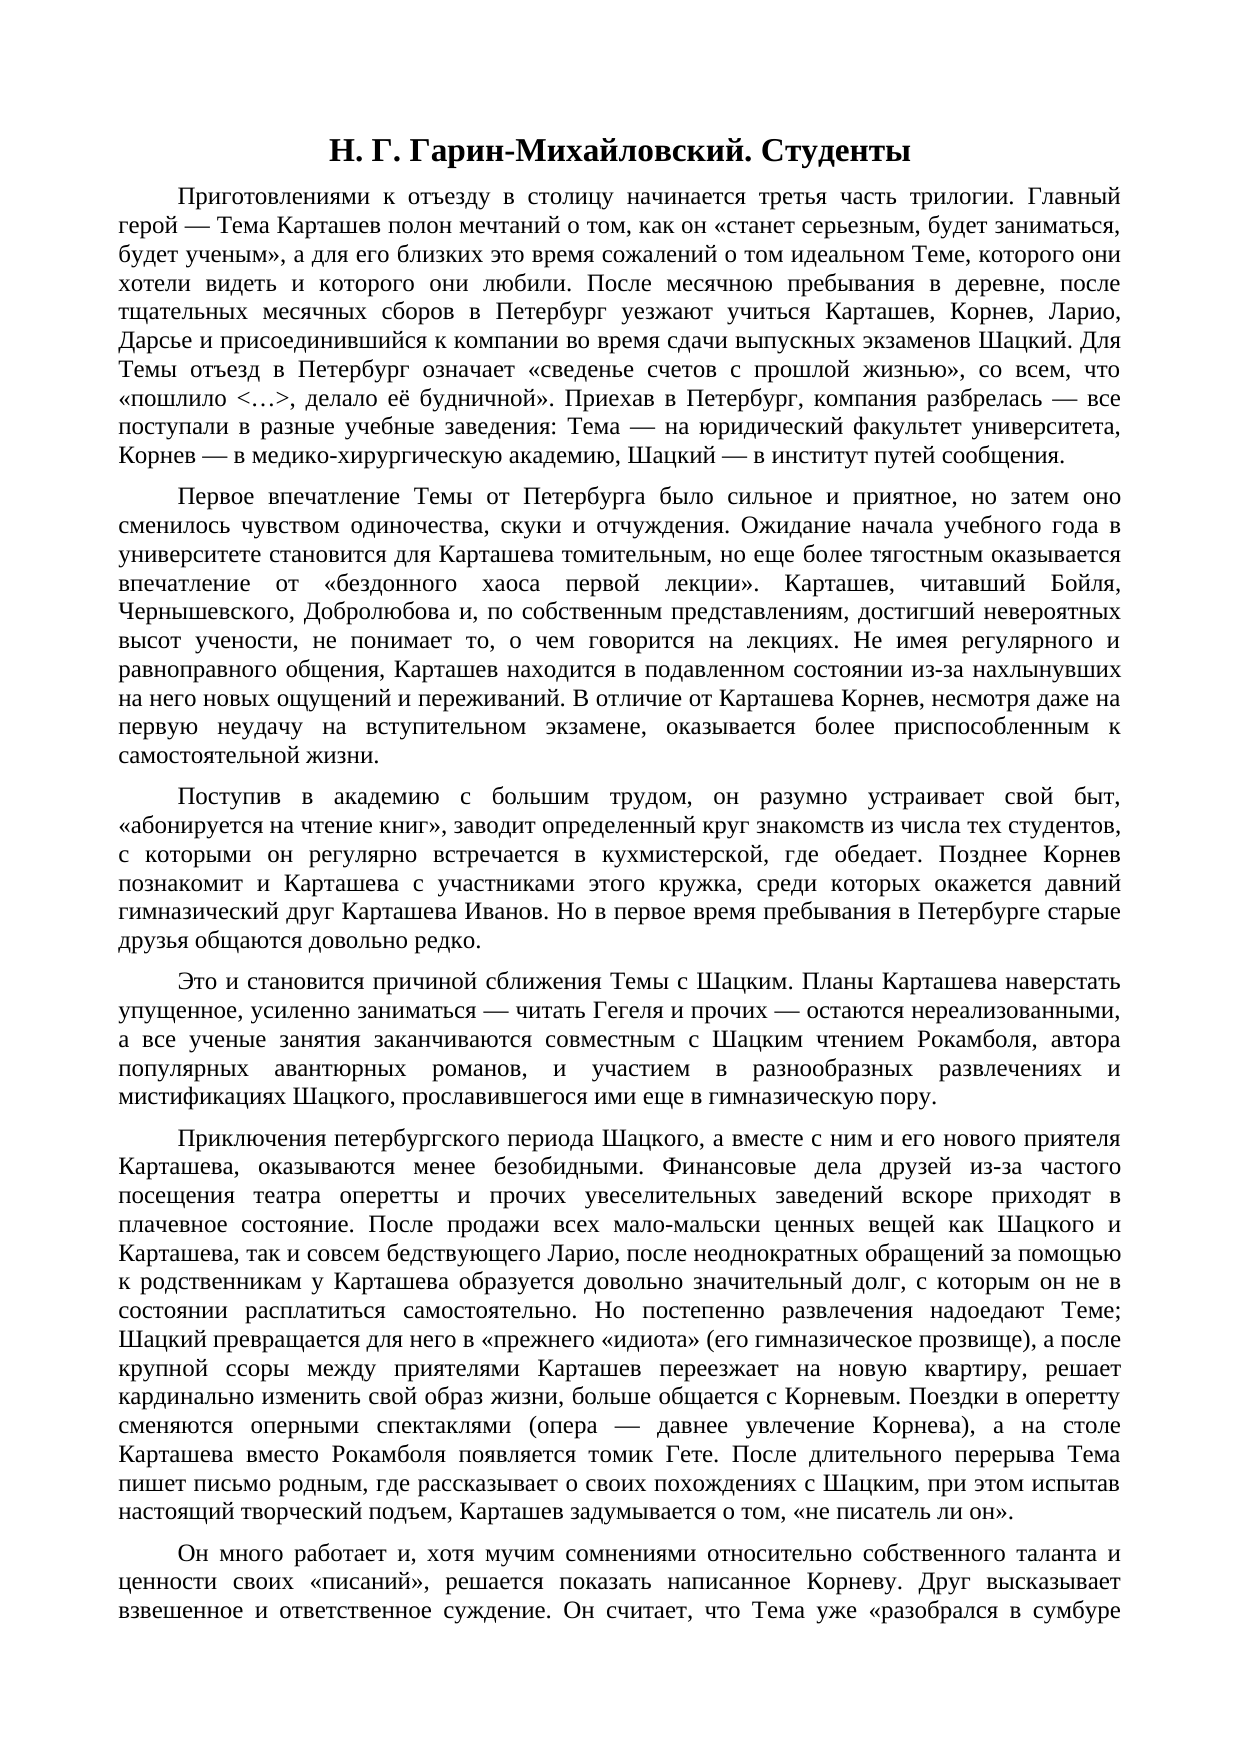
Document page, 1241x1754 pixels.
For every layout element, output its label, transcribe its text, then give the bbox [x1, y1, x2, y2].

text Поступив в академию с большим трудом, он разумно устраивает свой быт, «абонируется на чтение книг», заводит определенный круг знакомств из числа тех студентов, с которыми он регулярно встречается в кухмистерской, где обедает. Позднее Корнев познакомит и Карташева с участниками этого кружка, среди которых окажется давний гимназический друг Карташева Иванов. Но в первое время пребывания в Петербурге старые друзья общаются довольно редко. [118, 781, 1122, 954]
text Это и становится причиной сближения Темы с Шацким. Планы Карташева наверстать упущенное, усиленно заниматься — читать Гегеля и прочих — остаются нереализованными, а все ученые занятия заканчиваются совместным с Шацким чтением Рокамболя, автора популярных авантюрных романов, и участием в разнообразных развлечениях и мистификациях Шацкого, прославившегося ими еще в гимназическую пору. [118, 966, 1122, 1110]
text Н. Г. Гарин-Михайловский. Студенты [118, 131, 1122, 169]
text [118, 1538, 1122, 1624]
text Приключения петербургского периода Шацкого, а вместе с ним и его нового приятеля Карташева, оказываются менее безобидными. Финансовые дела друзей из-за частого посещения театра оперетты и прочих увеселительных заведений вскоре приходят в плачевное состояние. После продажи всех мало-мальски ценных вещей как Шацкого и Карташева, так и совсем бедствующего Ларио, после неоднократных обращений за помощью к родственникам у Карташева образуется довольно значительный долг, с которым он не в состоянии расплатиться самостоятельно. Но постепенно развлечения надоедают Теме; Шацкий превращается для него в «прежнего «идиота» (его гимназическое прозвище), а после крупной ссоры между приятелями Карташев переезжает на новую квартиру, решает кардинально изменить свой образ жизни, больше общается с Корневым. Поездки в оперетту сменяются оперными спектаклями (опера — давнее увлечение Корнева), а на столе Карташева вместо Рокамболя появляется томик Гете. После длительного перерыва Тема пишет письмо родным, где рассказывает о своих похождениях с Шацким, при этом испытав настоящий творческий подъем, Карташев задумывается о том, «не писатель ли он». [118, 1123, 1122, 1525]
text Первое впечатление Темы от Петербурга было сильное и приятное, но затем оно сменилось чувством одиночества, скуки и отчуждения. Ожидание начала учебного года в университете становится для Карташева томительным, но еще более тягостным оказывается впечатление от «бездонного хаоса первой лекции». Карташев, читавший Бойля, Чернышевского, Добролюбова и, по собственным представлениям, достигший невероятных высот учености, не понимает то, о чем говорится на лекциях. Не имея регулярного и равноправного общения, Карташев находится в подавленном состоянии из-за нахлынувших на него новых ощущений и переживаний. В отличие от Карташева Корнев, несмотря даже на первую неудачу на вступительном экзамене, оказывается более приспособленным к самостоятельной жизни. [118, 481, 1122, 769]
text Приготовлениями к отъезду в столицу начинается третья часть трилогии. Главный герой — Тема Карташев полон мечтаний о том, как он «станет серьезным, будет заниматься, будет ученым», а для его близких это время сожалений о том идеальном Теме, которого они хотели видеть и которого они любили. После месячною пребывания в деревне, после тщательных месячных сборов в Петербург уезжают учиться Карташев, Корнев, Ларио, Дарсье и присоединившийся к компании во время сдачи выпускных экзаменов Шацкий. Для Темы отъезд в Петербург означает «сведенье счетов с прошлой жизнью», со всем, что «пошлило <…>, делало её будничной». Приехав в Петербург, компания разбрелась — все поступали в разные учебные заведения: Тема — на юридический факультет университета, Корнев — в медико-хирургическую академию, Шацкий — в институт путей сообщения. [118, 181, 1122, 469]
